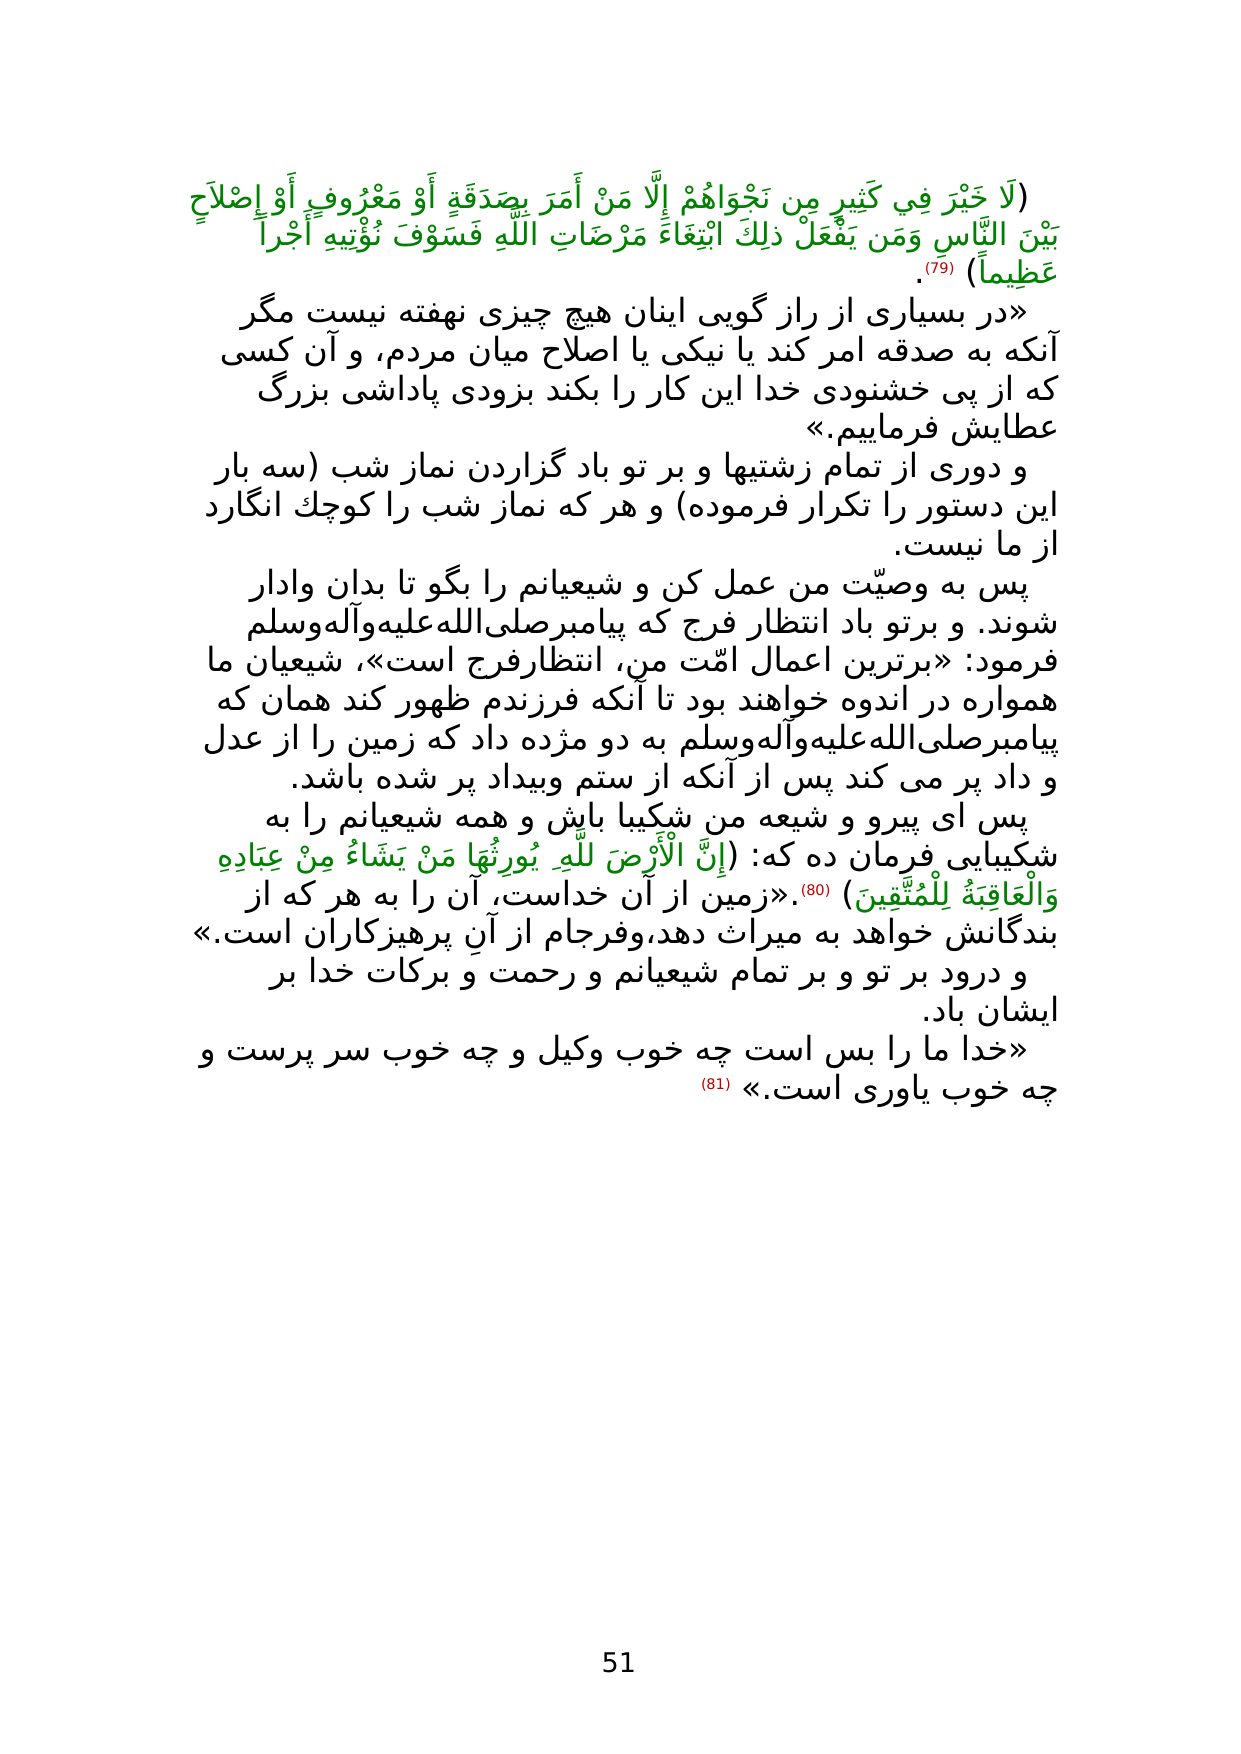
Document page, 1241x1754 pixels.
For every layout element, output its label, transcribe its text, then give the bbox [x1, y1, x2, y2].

text «در بسيارى از راز گويى اينان هيچ چيزى نهفته نيست مگر آنكه به صدقه امر كند يا نيكى يا اصلاح ميان مردم، و آن كسى كه از پى خشنودى خدا اين كار را بكند بزودى پاداشى بزرگ عطايش فرماييم.» [178, 291, 1059, 447]
text پس اى پيرو و شيعه من شكيبا باش و همه شيعيانم را به شكيبايى فرمان ده كه: (إِنَّ الْأَرْضَ للَّهِ ِ يُورِثُهَا مَنْ يَشَاءُ مِنْ عِبَادِهِ وَالْعَاقِبَةُ لِلْمُتَّقِينَ) (80).«زمين از آن خداست، آن را به هر كه از بندگانش خواهد به ميراث دهد،وفرجام از آنِ پرهيزكاران است.» [178, 796, 1059, 952]
text «خدا ما را بس است چه خوب وكيل و چه خوب سر پرست و چه خوب ياورى است.» (81) [178, 1029, 1059, 1107]
text و درود بر تو و بر تمام شيعيانم و رحمت و بركات خدا بر ايشان باد. [178, 952, 1059, 1029]
text (لَا خَيْرَ فِي كَثِيرٍ مِن نَجْوَاهُمْ إِلَّا مَنْ أَمَرَ بِصَدَقَةٍ أَوْ مَعْرُوفٍ أَوْ إِصْلاَحٍ بَيْنَ النَّاسِ وَمَن يَفْعَلْ ذلِكَ ابْتِغَاءَ مَرْضَاتِ اللَّهِ فَسَوْفَ نُؤْتِيهِ أَجْراً عَظِيماً) (79). [178, 177, 1059, 291]
text پس به وصيّت من عمل كن و شيعيانم را بگو تا بدان وادار شوند. و برتو باد انتظار فرج كه پيامبرصلى‌الله‌عليه‌وآله‌وسلم فرمود: «برترين اعمال امّت من، انتظارفرج است»، شيعيان ما همواره در اندوه خواهند بود تا آنكه فرزندم ظهور كند همان كه پيامبرصلى‌الله‌عليه‌وآله‌وسلم به دو مژده داد كه زمين را از عدل و داد پر مى كند پس از آنكه از ستم وبيداد پر شده باشد. [178, 563, 1059, 796]
text و دورى از تمام زشتيها و بر تو باد گزاردن نماز شب (سه بار اين دستور را تكرار فرموده) و هر كه نماز شب را كوچك انگارد از ما نيست. [178, 447, 1059, 563]
